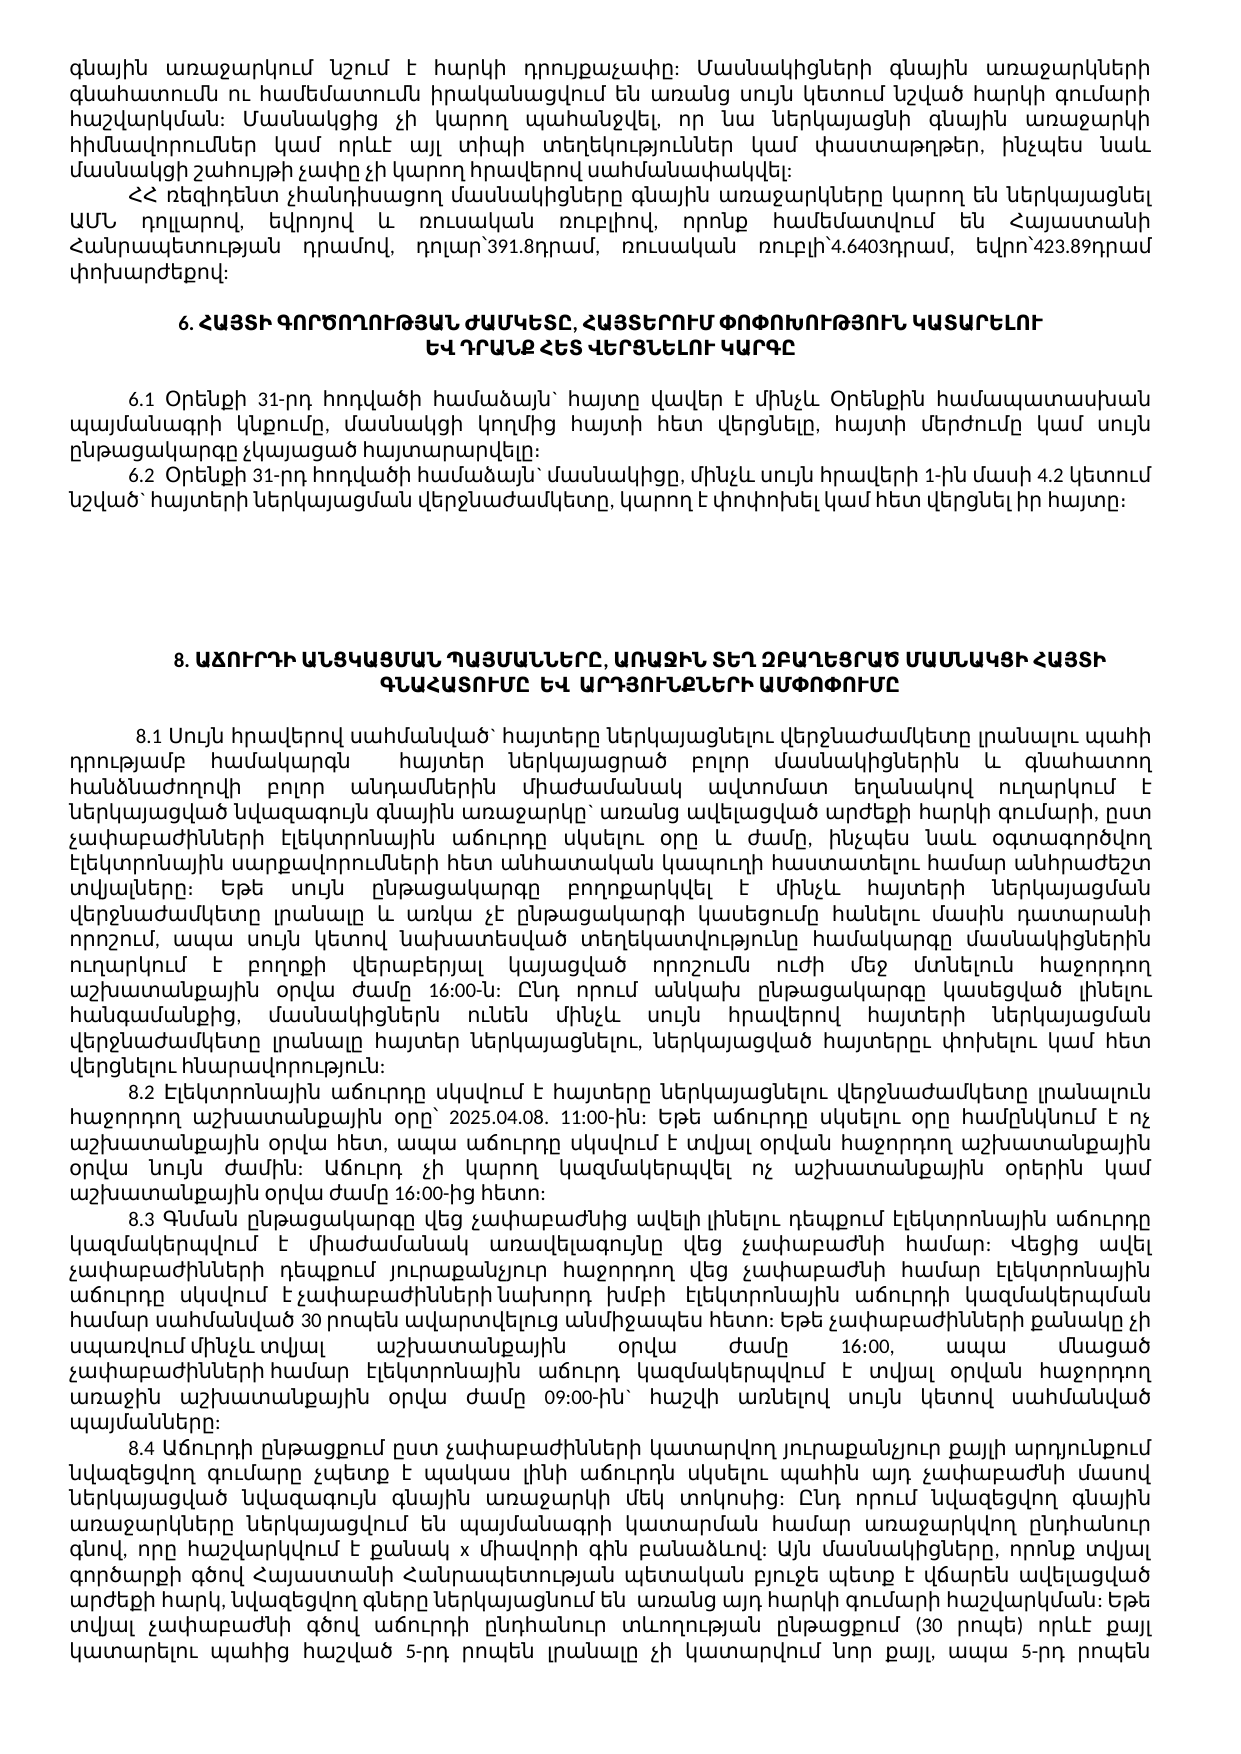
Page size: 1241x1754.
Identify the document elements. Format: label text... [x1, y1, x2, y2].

text ԳՆԱՀԱՏՈՒՄԸ ԵՎ ԱՐԴՅՈՒՆՔՆԵՐԻ ԱՄՓՈՓՈՒՄԸ [69, 672, 1152, 698]
text 8.3 Գնման ընթացակարգը վեց չափաբաժնից ավելի լինելու դեպքում էլեկտրոնային աճուրդը կազմակերպվում է միաժամանակ առավելագույնը վեց չափաբաժնի համար: Վեցից ավել չափաբաժինների դեպքում յուրաքանչյուր հաջորդող վեց չափաբաժնի համար էլեկտրոնային աճուրդը սկսվում է չափաբաժինների նախորդ խմբի էլեկտրոնային աճուրդի կազմակերպման համար սահմանված 30 րոպեն ավարտվելուց անմիջապես հետո: Եթե չափաբաժինների քանակը չի սպառվում մինչև տվյալ աշխատանքային օրվա ժամը 16։00, ապա մնացած չափաբաժինների համար էլեկտրոնային աճուրդ կազմակերպվում է տվյալ օրվան հաջորդող առաջին աշխատանքային օրվա ժամը 09:00-ին` հաշվի առնելով սույն կետով սահմանված պայմանները: [69, 1206, 1152, 1435]
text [69, 56, 1152, 183]
text 6.2 Օրենքի 31-րդ հոդվածի համաձայն` մասնակիցը, մինչև սույն հրավերի 1-ին մասի 4.2 կետում նշված` հայտերի ներկայացման վերջնաժամկետը, կարող է փոփոխել կամ հետ վերցնել իր հայտը։ [69, 462, 1152, 513]
text 6. ՀԱՅՏԻ ԳՈՐԾՈՂՈՒԹՅԱՆ ԺԱՄԿԵՏԸ, ՀԱՅՏԵՐՈՒՄ ՓՈՓՈԽՈՒԹՅՈՒՆ ԿԱՏԱՐԵԼՈՒ [69, 310, 1152, 335]
text 8. ԱՃՈՒՐԴԻ ԱՆՑԿԱՑՄԱՆ ՊԱՅՄԱՆՆԵՐԸ, ԱՌԱՋԻՆ ՏԵՂ ԶԲԱՂԵՑՐԱԾ ՄԱՍՆԱԿՑԻ ՀԱՅՏԻ [69, 647, 1152, 672]
text 8.1 Սույն հրավերով սահմանված` հայտերը ներկայացնելու վերջնաժամկետը լրանալու պահի դրությամբ համակարգն հայտեր ներկայացրած բոլոր մասնակիցներին և գնահատող հանձնաժողովի բոլոր անդամներին միաժամանակ ավտոմատ եղանակով ուղարկում է ներկայացված նվազագույն գնային առաջարկը` առանց ավելացված արժեքի հարկի գումարի, ըստ չափաբաժինների էլեկտրոնային աճուրդը սկսելու օրը և ժամը, ինչպես նաև օգտագործվող էլեկտրոնային սարքավորումների հետ անհատական կապուղի հաստատելու համար անհրաժեշտ տվյալները։ Եթե սույն ընթացակարգը բողոքարկվել է մինչև հայտերի ներկայացման վերջնաժամկետը լրանալը և առկա չէ ընթացակարգի կասեցումը հանելու մասին դատարանի որոշում, ապա սույն կետով նախատեսված տեղեկատվությունը համակարգը մասնակիցներին ուղարկում է բողոքի վերաբերյալ կայացված որոշումն ուժի մեջ մտնելուն հաջորդող աշխատանքային օրվա ժամը 16:00-ն: Ընդ որում անկախ ընթացակարգը կասեցված լինելու հանգամանքից, մասնակիցներն ունեն մինչև սույն հրավերով հայտերի ներկայացման վերջնաժամկետը լրանալը հայտեր ներկայացնելու, ներկայացված հայտերըւ փոխելու կամ հետ վերցնելու հնարավորություն: [69, 723, 1152, 1079]
text 8.2 Էլեկտրոնային աճուրդը սկսվում է հայտերը ներկայացնելու վերջնաժամկետը լրանալուն հաջորդող աշխատանքային օրը՝ 2025.04.08. 11:00 -ին: Եթե աճուրդը սկսելու օրը համընկնում է ոչ աշխատանքային օրվա հետ, ապա աճուրդը սկսվում է տվյալ օրվան հաջորդող աշխատանքային օրվա նույն ժամին: Աճուրդ չի կարող կազմակերպվել ոչ աշխատանքային օրերին կամ աշխատանքային օրվա ժամը 16։00-ից հետո: [69, 1079, 1152, 1206]
text ՀՀ ռեզիդենտ չհանդիսացող մասնակիցները գնային առաջարկները կարող են ներկայացնել ԱՄՆ դոլլարով, եվրոյով և ռուսական ռուբլիով, որոնք համեմատվում են Հայաստանի Հանրապետության դրամով, դոլար՝391.8դրամ, ռուսական ռուբլի՝4.6403դրամ, եվրո՝423.89դրամ փոխարժեքով: [69, 183, 1152, 284]
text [69, 1435, 1152, 1663]
text 6.1 Օրենքի 31-րդ հոդվածի համաձայն` հայտը վավեր է մինչև Օրենքին համապատասխան պայմանագրի կնքումը, մասնակցի կողմից հայտի հետ վերցնելը, հայտի մերժումը կամ սույն ընթացակարգը չկայացած հայտարարվելը։ [69, 386, 1152, 462]
text ԵՎ ԴՐԱՆՔ ՀԵՏ ՎԵՐՑՆԵԼՈՒ ԿԱՐԳԸ [69, 335, 1152, 361]
